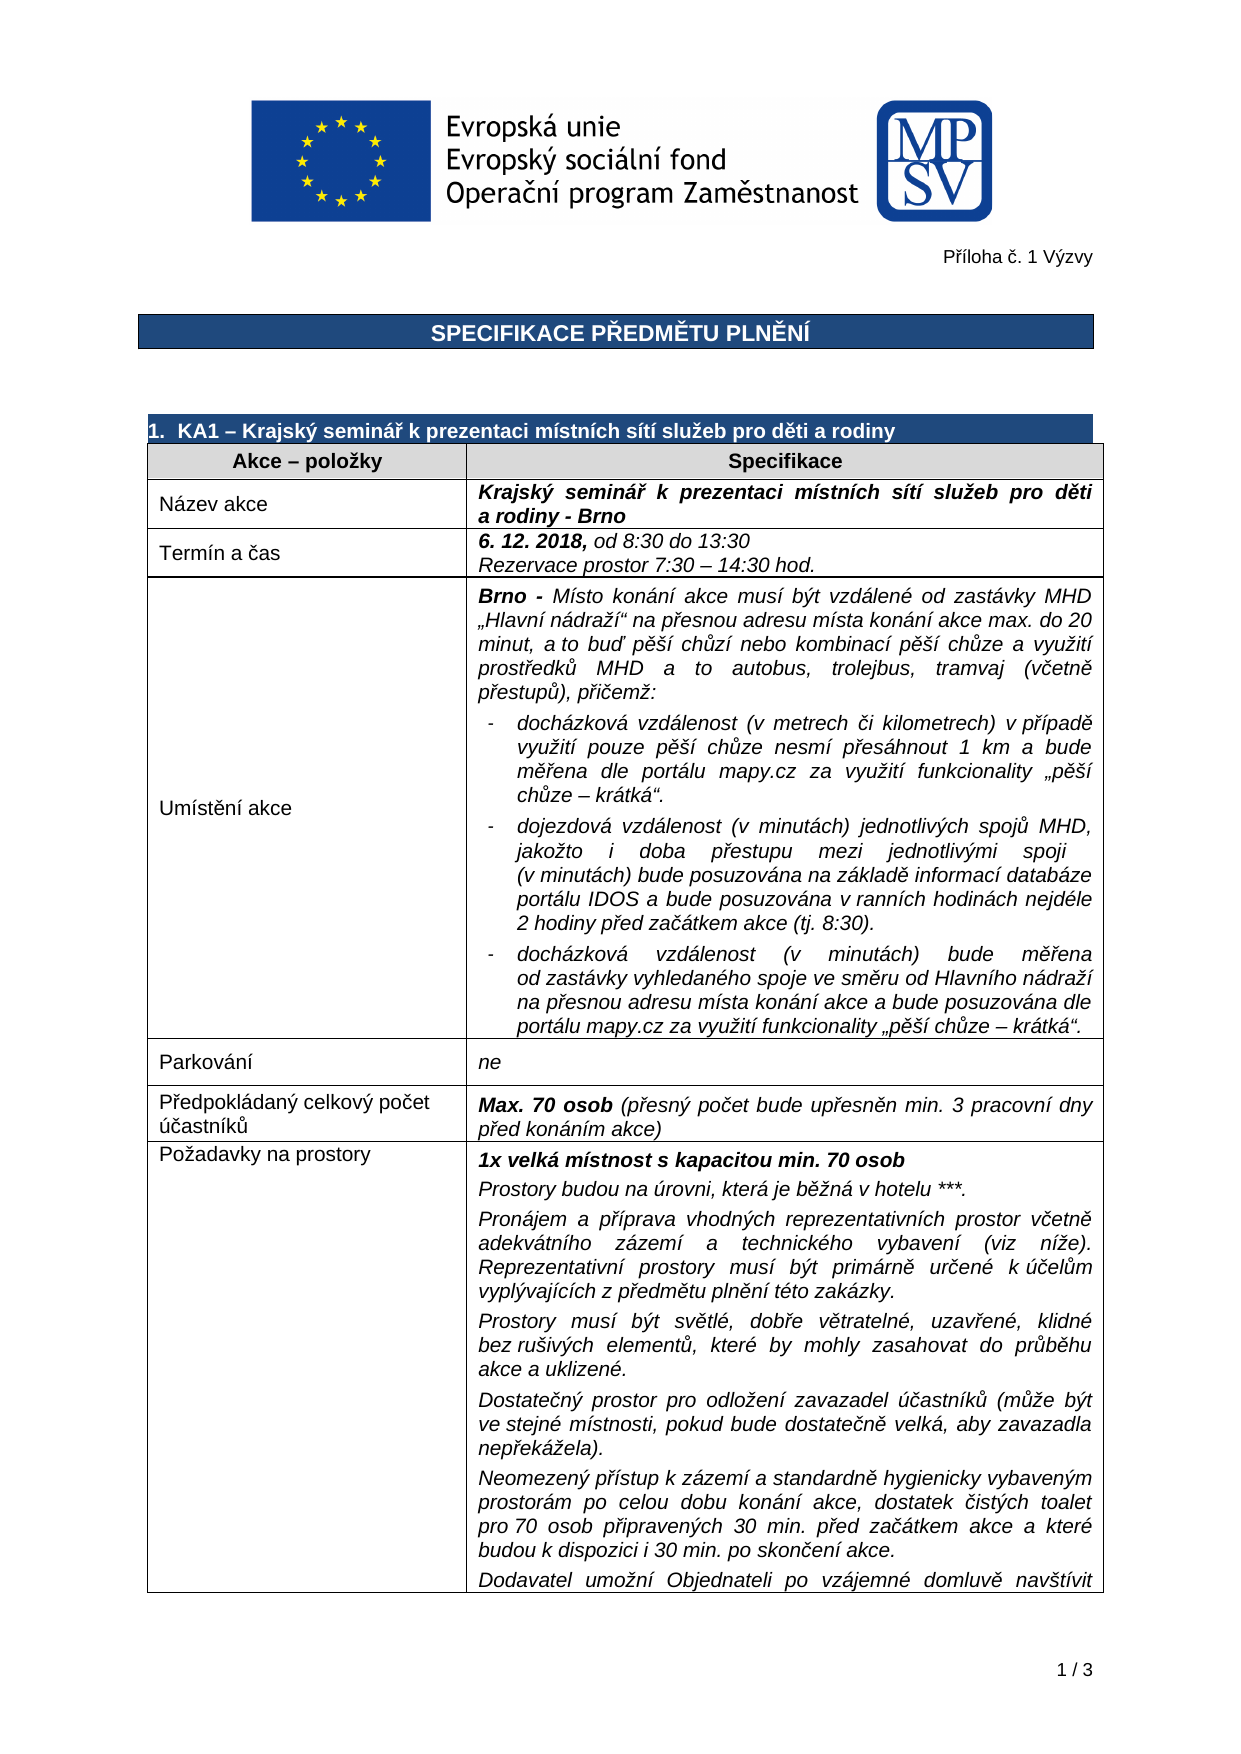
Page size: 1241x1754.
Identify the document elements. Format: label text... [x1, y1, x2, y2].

picture [248, 97, 993, 225]
table_cell 6. 12. 2018, od 8:30 do 13:30 Rezervace prostor 7:30 – 14:30 hod. [467, 529, 1103, 576]
table_header Akce – položky [148, 444, 466, 478]
table_cell Termín a čas [148, 529, 466, 576]
table_cell Předpokládaný celkový počet účastníků [148, 1086, 466, 1141]
table_header Specifikace [467, 444, 1103, 478]
table_cell Název akce [148, 480, 466, 527]
subtitle Specifikace předmětu plnění [139, 315, 1093, 348]
table_cell Brno - Místo konání akce musí být vzdálené od zastávky MHD „Hlavní nádraží“ na přesnou adresu místa konání akce max. do 20 minut, a to buď pěší chůzí nebo kombinací pěší chůze a využití prostředků MHD a to autobus, trolejbus, tramvaj (včetně přestupů), přičemž: docházková vzdálenost (v metrech či kilometrech) v případě využití pouze pěší chůze nesmí přesáhnout 1 km a bude měřena dle portálu mapy.cz za využití funkcionality „pěší chůze – krátká“. dojezdová vzdálenost (v minutách) jednotlivých spojů MHD, jakožto i doba přestupu mezi jednotlivými spoji (v minutách) bude posuzována na základě informací databáze portálu IDOS a bude posuzována v ranních hodinách nejdéle 2 hodiny před začátkem akce (tj. 8:30). docházková vzdálenost (v minutách) bude měřena od zastávky vyhledaného spoje ve směru od Hlavního nádraží na přesnou adresu místa konání akce a bude posuzována dle portálu mapy.cz za využití funkcionality „pěší chůze – krátká“. [467, 578, 1103, 1038]
table_cell ne [467, 1039, 1103, 1085]
table_cell Požadavky na prostory [148, 1142, 466, 1592]
table_cell Max. 70 osob (přesný počet bude upřesněn min. 3 pracovní dny před konáním akce) [467, 1086, 1103, 1141]
table_cell Umístění akce [148, 578, 466, 1038]
table_cell Parkování [148, 1039, 466, 1085]
table_cell Krajský seminář k prezentaci místních sítí služeb pro děti a rodiny - Brno [467, 480, 1103, 527]
list KA1 – Krajský seminář k prezentaci místních sítí služeb pro děti a rodiny [148, 414, 1093, 443]
